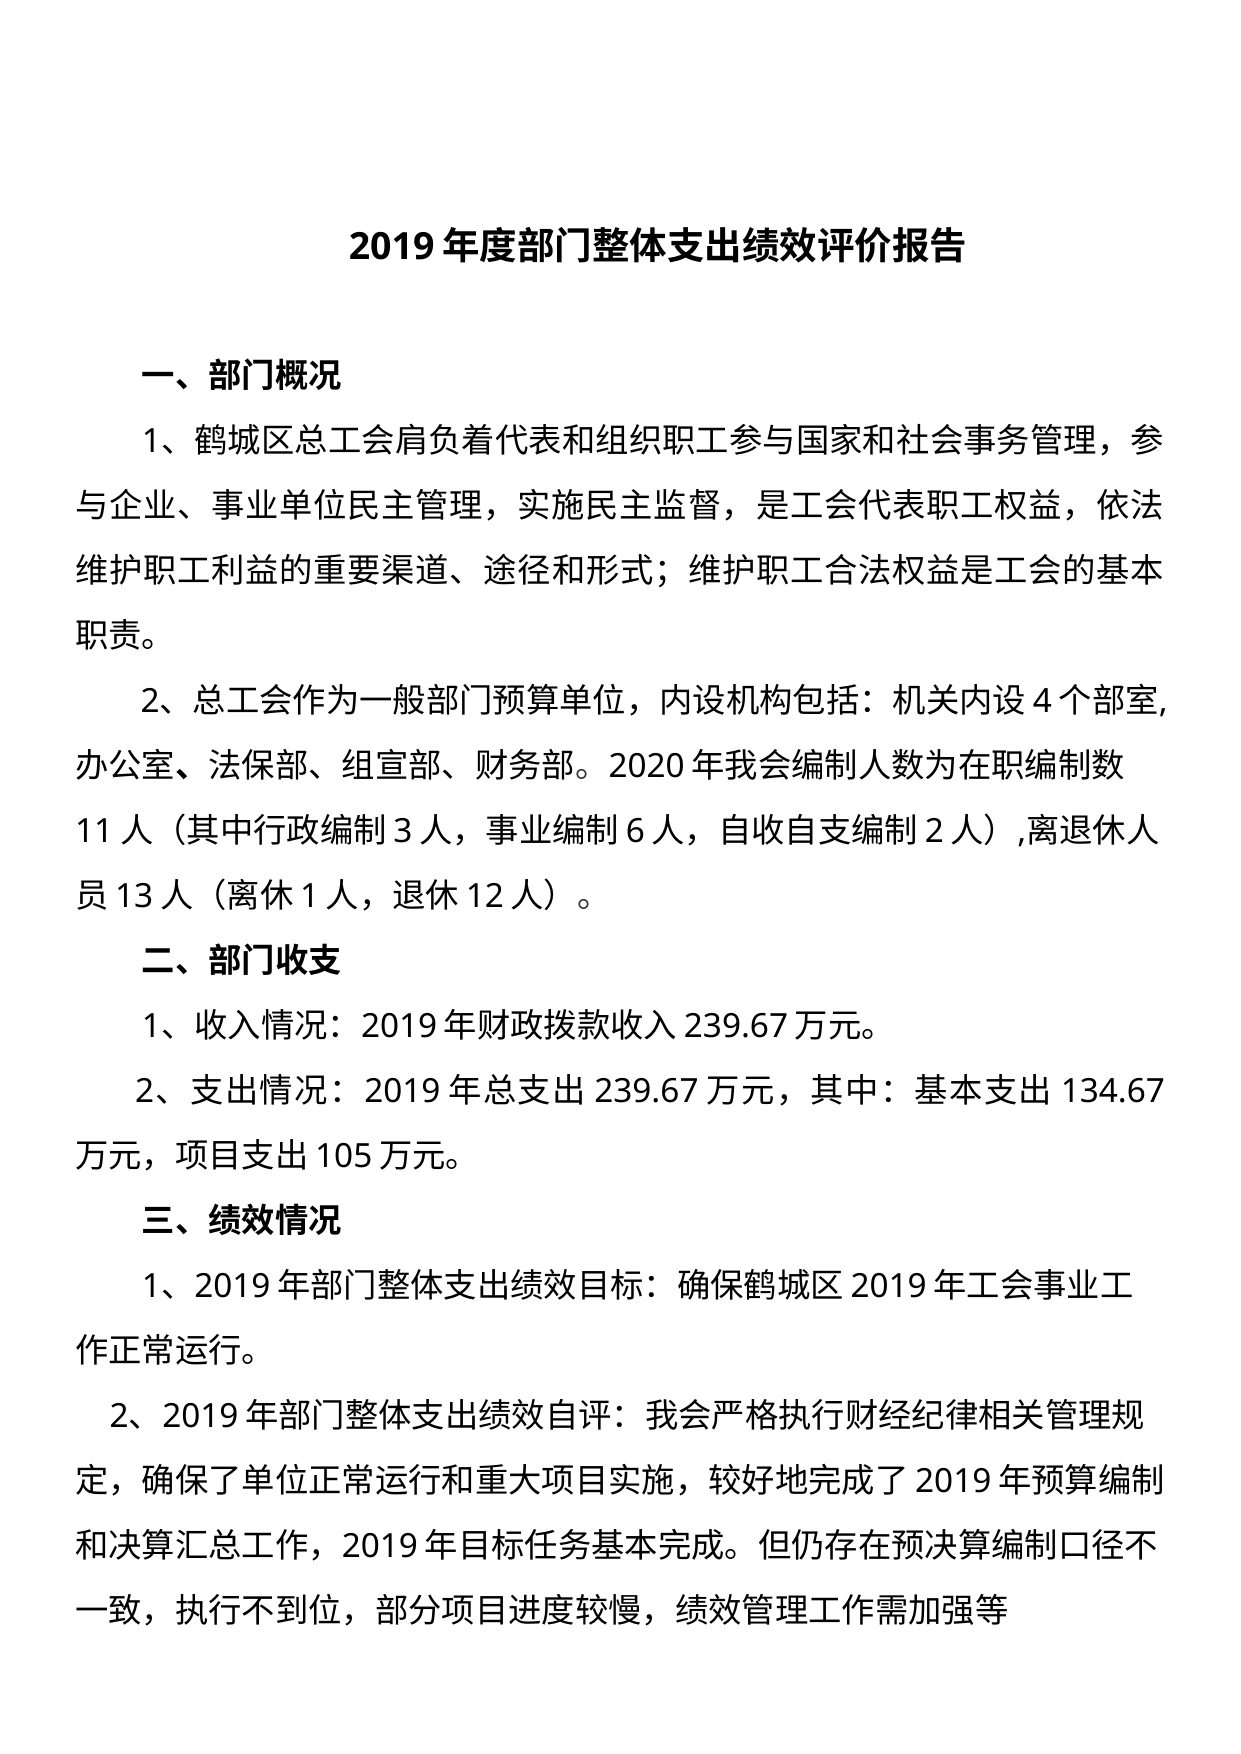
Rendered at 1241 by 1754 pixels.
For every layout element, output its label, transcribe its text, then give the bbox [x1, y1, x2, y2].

text 2、支出情况：2019年总支出239.67万元，其中：基本支出134.67万元，项目支出105万元。 [75, 1056, 1165, 1186]
text 1、2019年部门整体支出绩效目标：确保鹤城区2019年工会事业工作正常运行。 2、2019年部门整体支出绩效自评：我会严格执行财经纪律相关管理规定，确保了单位正常运行和重大项目实施，较好地完成了2019年预算编制和决算汇总工作，2019年目标任务基本完成。但仍存在预决算编制口径不一致，执行不到位，部分项目进度较慢，绩效管理工作需加强等 [75, 1251, 1165, 1641]
text 二、部门收支 [75, 926, 1165, 991]
text 2、总工会作为一般部门预算单位，内设机构包括：机关内设4个部室,办公室、法保部、组宣部、财务部。2020年我会编制人数为在职编制数11人（其中行政编制3人，事业编制6人，自收自支编制2人）,离退休人员13人（离休1人，退休12人）。 [75, 666, 1165, 926]
text 一、部门概况 [75, 341, 1165, 406]
text 1、鹤城区总工会肩负着代表和组织职工参与国家和社会事务管理，参与企业、事业单位民主管理，实施民主监督，是工会代表职工权益，依法维护职工利益的重要渠道、途径和形式；维护职工合法权益是工会的基本职责。 [75, 406, 1165, 666]
text 三、绩效情况 [75, 1186, 1165, 1251]
text 1、收入情况：2019年财政拨款收入239.67万元。 [75, 991, 1165, 1056]
text 2019年度部门整体支出绩效评价报告 [75, 211, 1165, 276]
